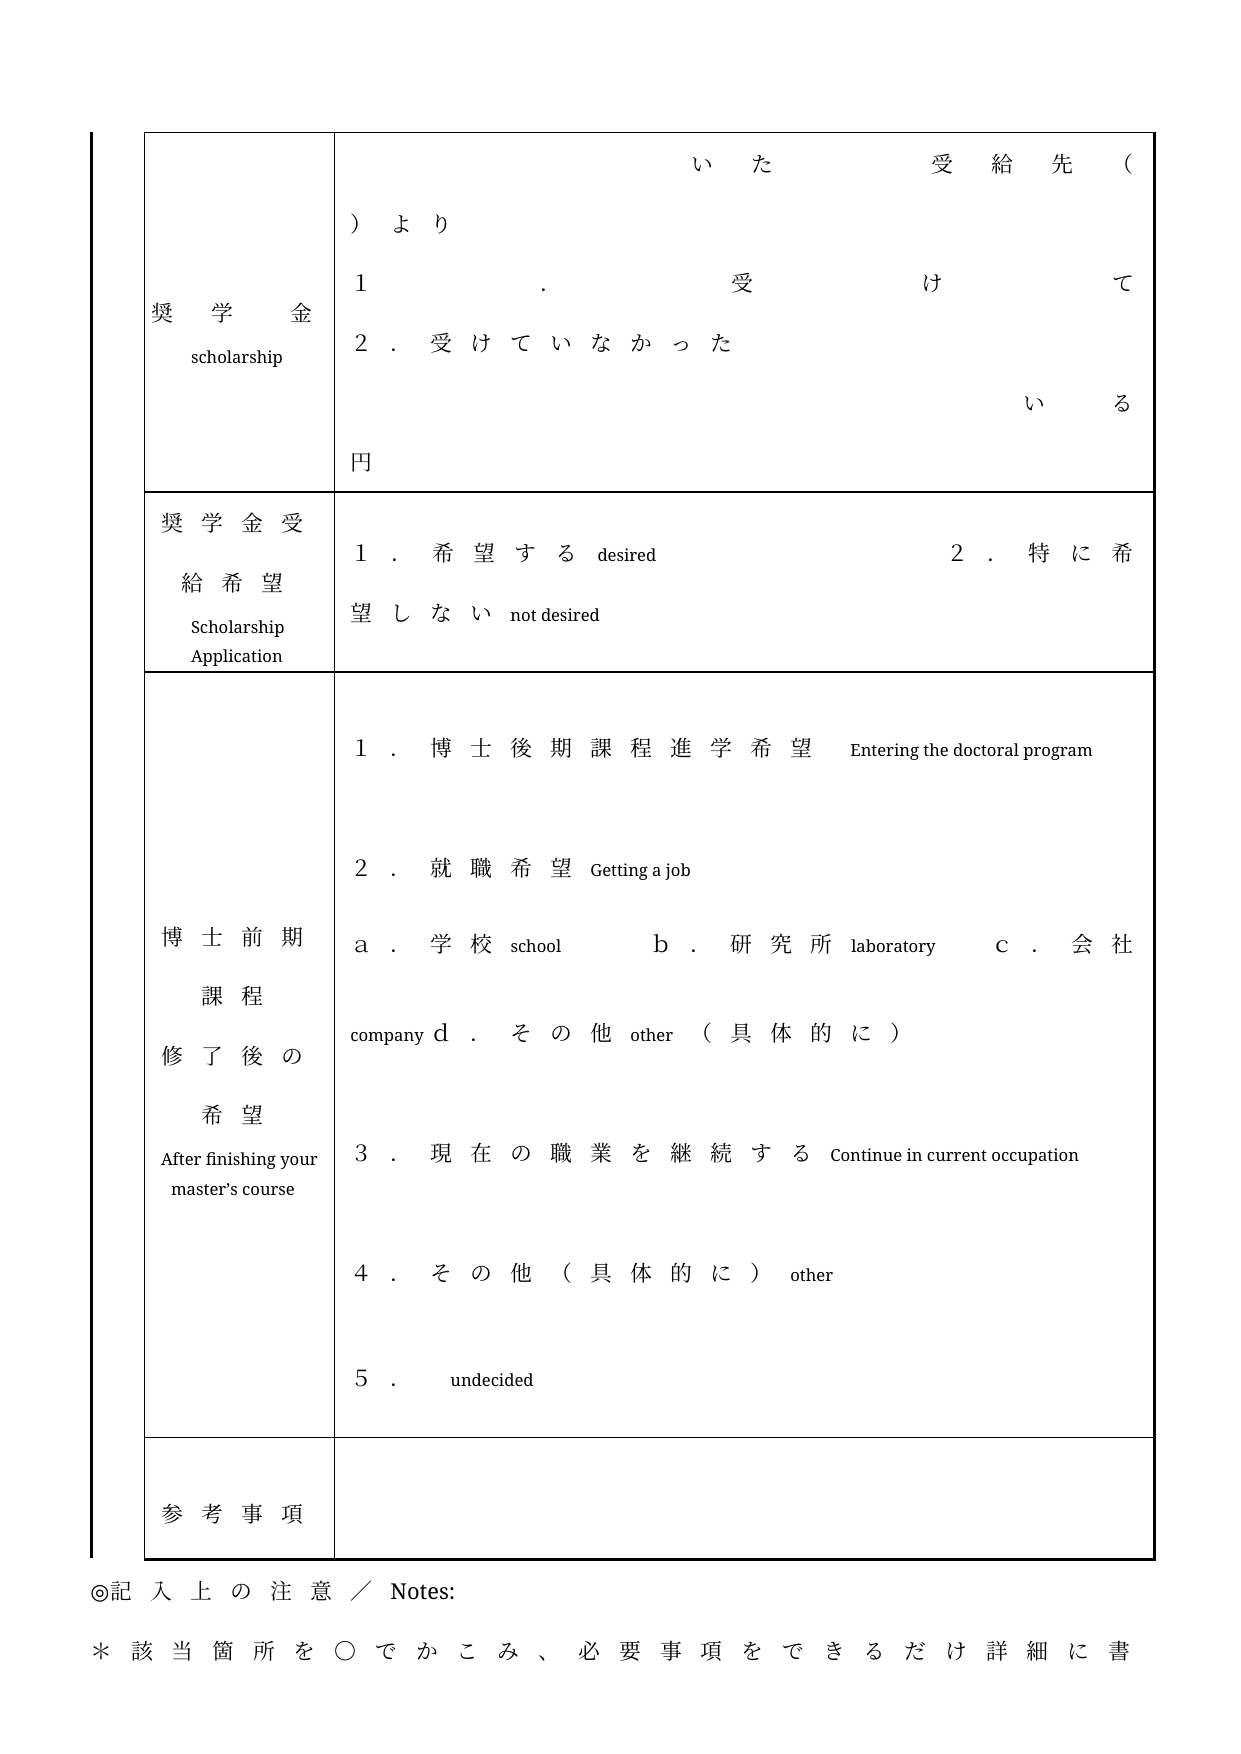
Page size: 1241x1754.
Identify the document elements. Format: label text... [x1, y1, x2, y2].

table_cell 奨学金 scholarship [145, 133, 334, 491]
table_cell 参考事項 [145, 1438, 334, 1557]
table_cell [335, 1438, 1153, 1557]
table_cell いた 受給先（ ）より １．受けて ２．受けていなかった いる 円 [335, 133, 1153, 491]
table_cell １．博士後期課程進学希望 Entering the doctoral program ２．就職希望Getting a job ａ．学校school ｂ．研究所laboratory ｃ．会社company ｄ．その他other（具体的に） ３．現在の職業を継続するContinue in current occupation ４．その他（具体的に）other ５． undecided [335, 673, 1153, 1437]
table_cell 博士前期課程 修了後の希望 After finishing your master’s course [145, 673, 334, 1437]
table_cell １．希望するdesired ２．特に希望しないnot desired [335, 493, 1153, 671]
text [90, 1620, 1150, 1680]
text ◎記入上の注意／Notes: [90, 1561, 1150, 1620]
table_cell 奨学金受給希望 Scholarship Application [145, 493, 334, 671]
